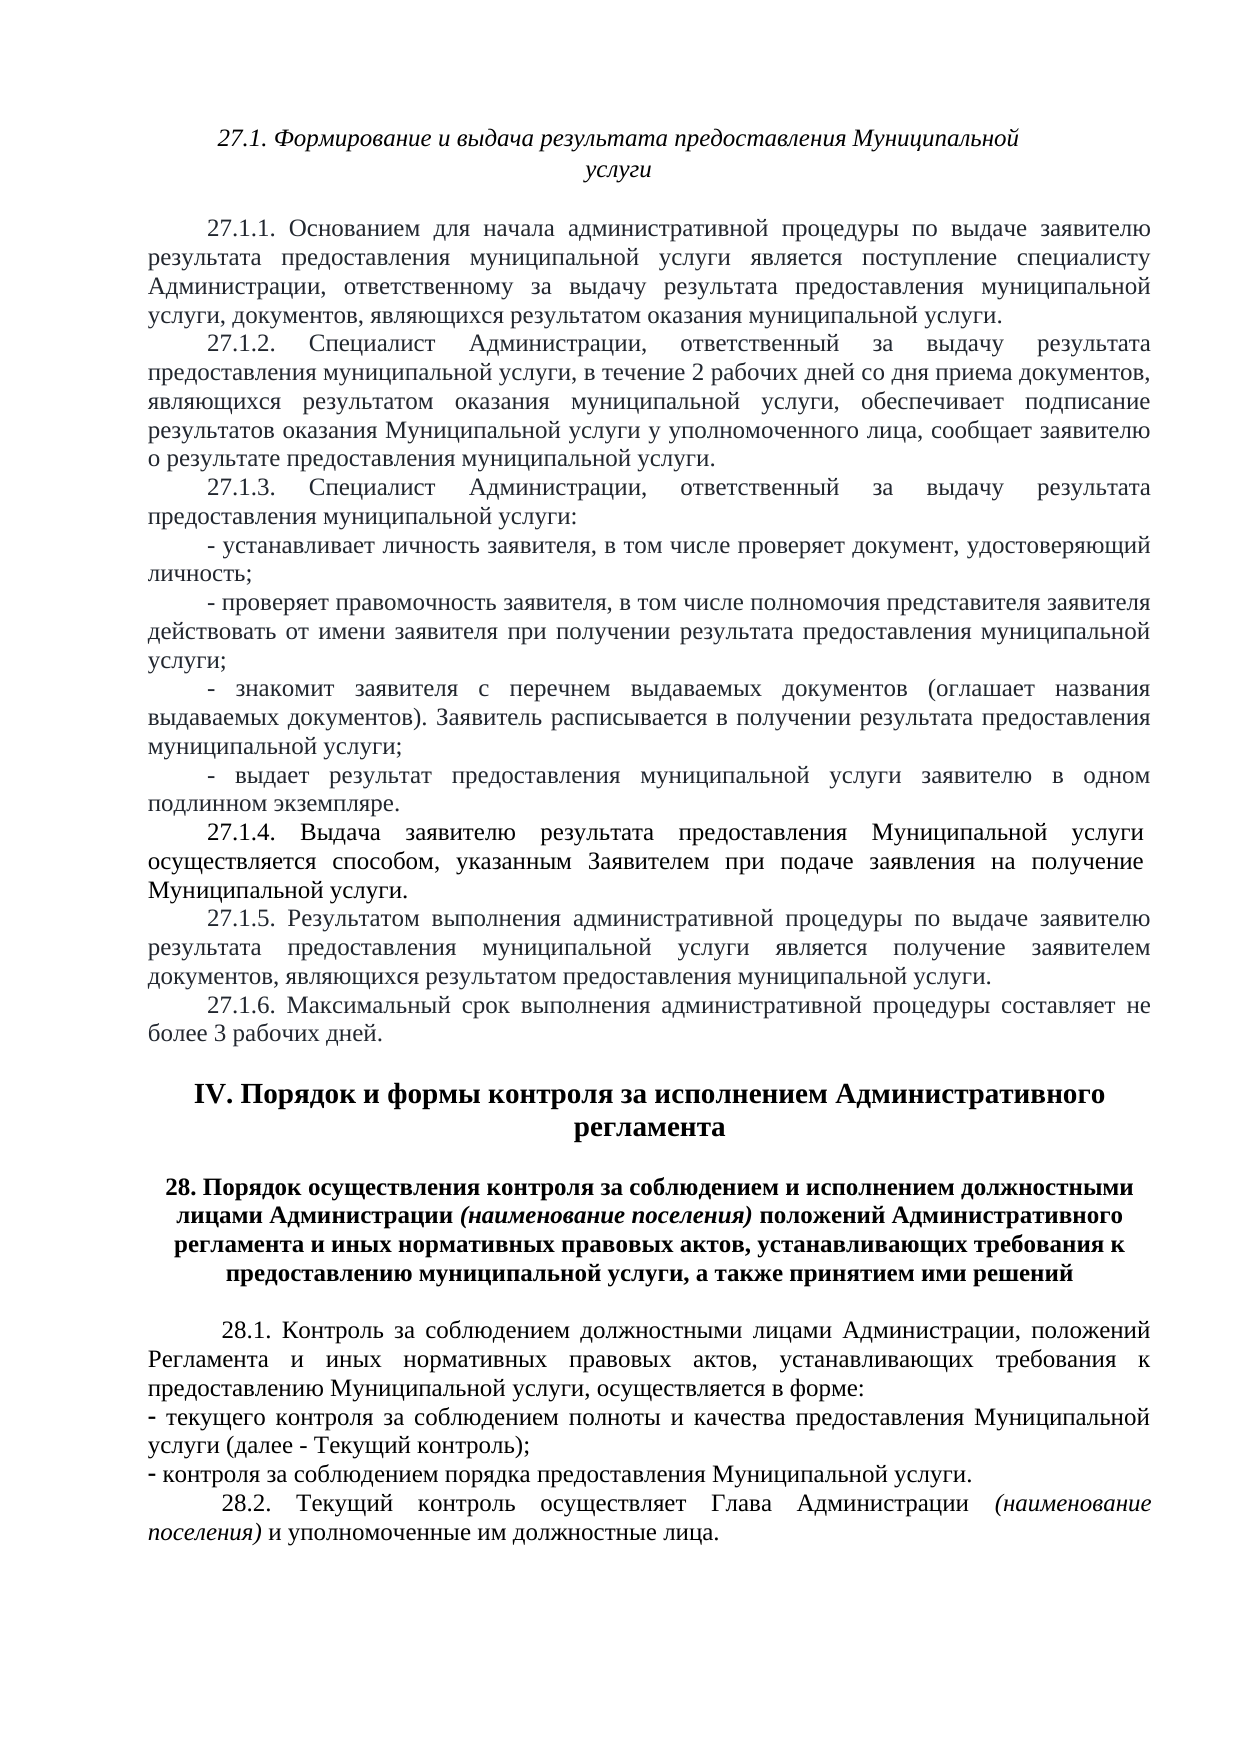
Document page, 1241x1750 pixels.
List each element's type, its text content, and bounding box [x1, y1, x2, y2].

text 27.1.3. Специалист Администрации, ответственный за выдачу результата предоставления муниципальной услуги: [148, 472, 1152, 530]
text 27.1.4. Выдача заявителю результата предоставления Муниципальной услуги осуществляется способом, указанным Заявителем при подаче заявления на получение Муниципальной услуги. [148, 817, 1144, 903]
text 28.1. Контроль за соблюдением должностными лицами Администрации, положений Регламента и иных нормативных правовых актов, устанавливающих требования к предоставлению Муниципальной услуги, осуществляется в форме: [148, 1316, 1152, 1402]
text 28.2. Текущий контроль осуществляет Глава Администрации (наименование поселения) и уполномоченные им должностные лица. [148, 1488, 1152, 1546]
text IV. Порядок и формы контроля за исполнением Административного регламента [148, 1076, 1152, 1143]
text 27.1.5. Результатом выполнения административной процедуры по выдаче заявителю результата предоставления муниципальной услуги является получение заявителем документов, являющихся результатом предоставления муниципальной услуги. [148, 903, 1152, 990]
text - проверяет правомочность заявителя, в том числе полномочия представителя заявителя действовать от имени заявителя при получении результата предоставления муниципальной услуги; [148, 587, 1152, 673]
text 27.1.2. Специалист Администрации, ответственный за выдачу результата предоставления муниципальной услуги, в течение 2 рабочих дней со дня приема документов, являющихся результатом оказания муниципальной услуги, обеспечивает подписание результатов оказания Муниципальной услуги у уполномоченного лица, сообщает заявителю о результате предоставления муниципальной услуги. [148, 328, 1152, 472]
text 27.1.6. Максимальный срок выполнения административной процедуры составляет не более 3 рабочих дней. [148, 990, 1152, 1047]
text - устанавливает личность заявителя, в том числе проверяет документ, удостоверяющий личность; [148, 530, 1152, 587]
text - выдает результат предоставления муниципальной услуги заявителю в одном подлинном экземпляре. [148, 760, 1152, 817]
text 27.1. Формирование и выдача результата предоставления Муниципальной услуги [185, 123, 1051, 182]
text текущего контроля за соблюдением полноты и качества предоставления Муниципальной услуги (далее - Текущий контроль); [148, 1402, 1152, 1459]
text - знакомит заявителя с перечнем выдаваемых документов (оглашает названия выдаваемых документов). Заявитель расписывается в получении результата предоставления муниципальной услуги; [148, 673, 1152, 760]
text 27.1.1. Основанием для начала административной процедуры по выдаче заявителю результата предоставления муниципальной услуги является поступление специалисту Администрации, ответственному за выдачу результата предоставления муниципальной услуги, документов, являющихся результатом оказания муниципальной услуги. [148, 213, 1152, 328]
text 28. Порядок осуществления контроля за соблюдением и исполнением должностными лицами Администрации (наименование поселения) положений Административного регламента и иных нормативных правовых актов, устанавливающих требования к предоставлению муниципальной услуги, а также принятием ими решений [148, 1172, 1152, 1287]
text контроля за соблюдением порядка предоставления Муниципальной услуги. [148, 1459, 1152, 1488]
